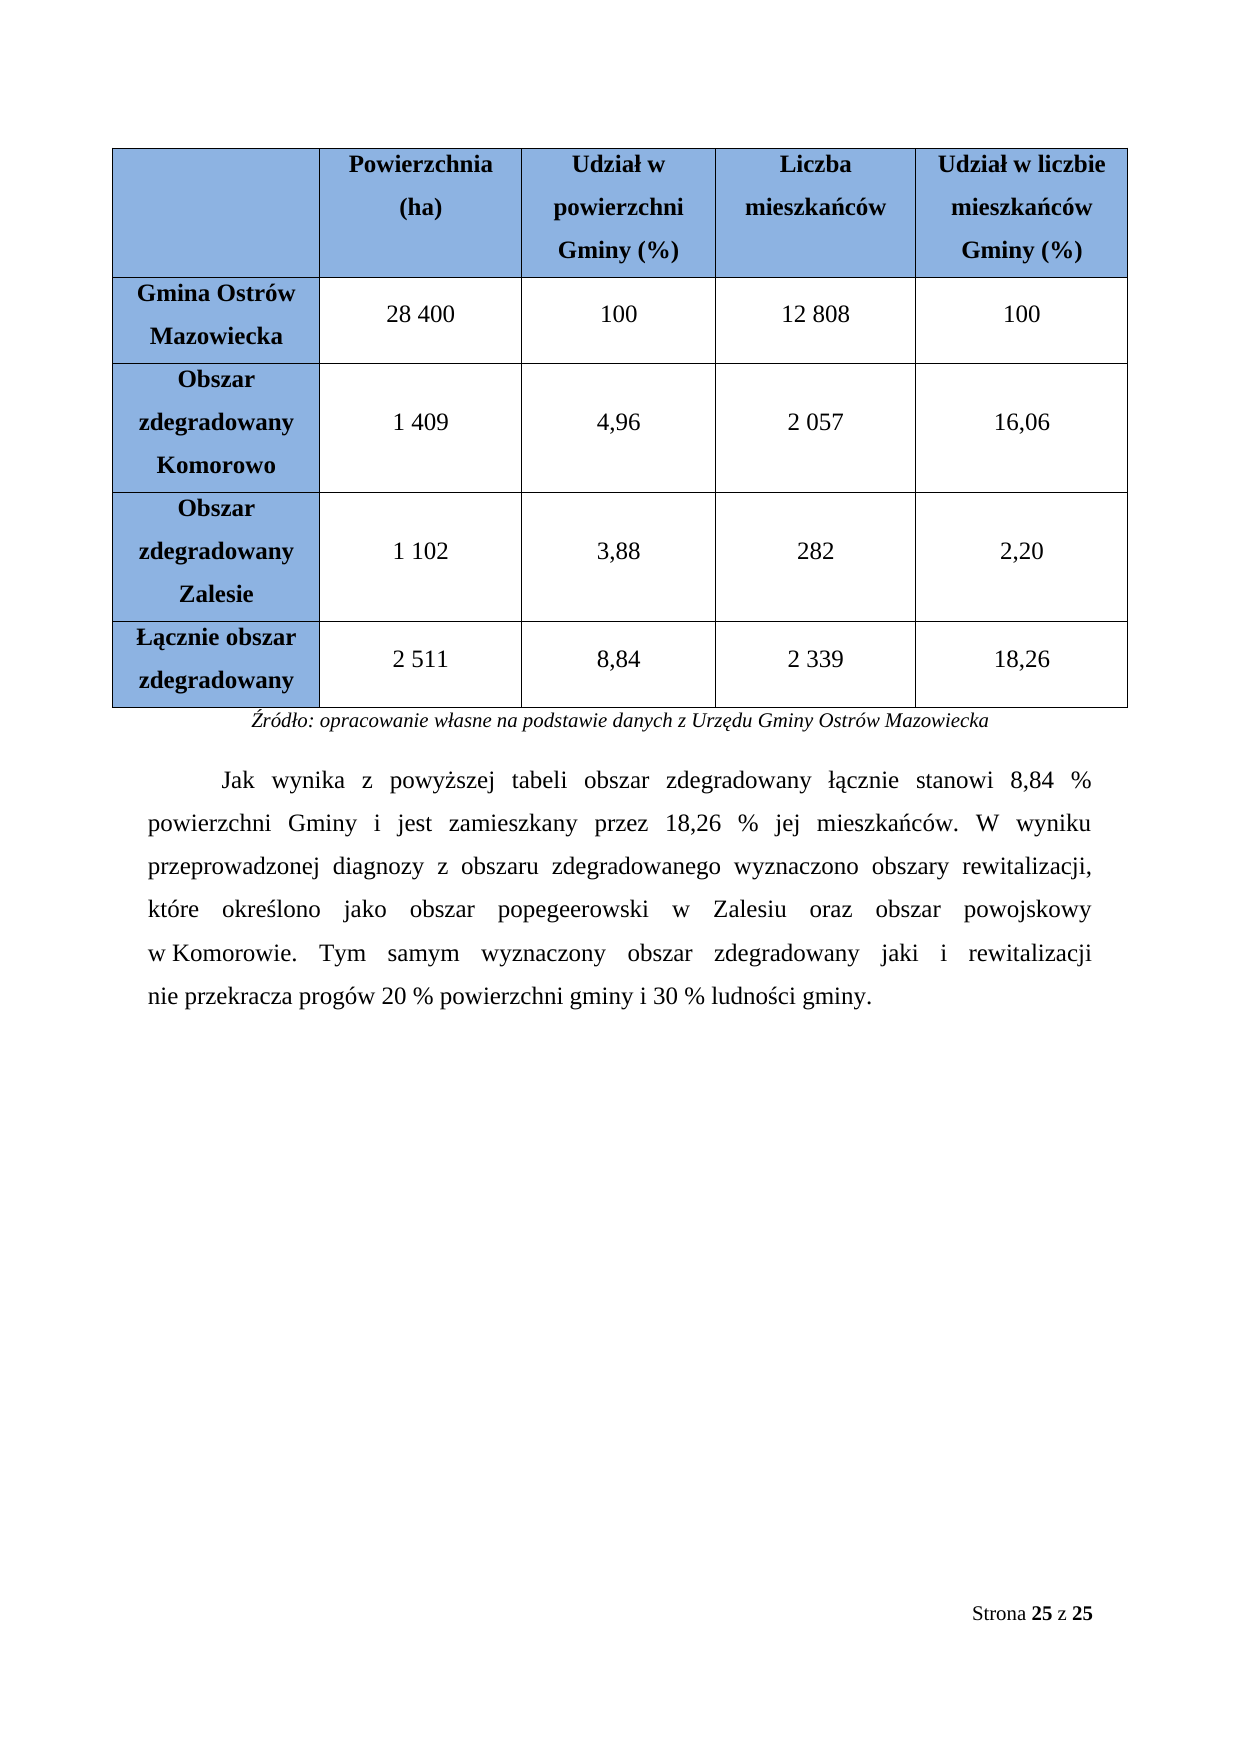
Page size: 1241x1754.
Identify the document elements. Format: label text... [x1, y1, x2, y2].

table_cell Łącznie obszar zdegradowany [113, 622, 319, 707]
table_cell Obszar zdegradowany Zalesie [113, 493, 319, 621]
table_cell Gmina Ostrów Mazowiecka [113, 278, 319, 363]
table_header [113, 149, 319, 277]
table_header Udział w powierzchni Gminy (%) [522, 149, 715, 277]
table_header Udział w liczbie mieszkańców Gminy (%) [916, 149, 1127, 277]
table_cell 2 057 [716, 364, 915, 492]
table_cell 18,26 [916, 622, 1127, 707]
table_cell 12 808 [716, 278, 915, 363]
table_cell 2 339 [716, 622, 915, 707]
table_cell 16,06 [916, 364, 1127, 492]
table_cell 2 511 [320, 622, 521, 707]
table_cell 2,20 [916, 493, 1127, 621]
table_cell 28 400 [320, 278, 521, 363]
table_cell 100 [522, 278, 715, 363]
table_cell 1 102 [320, 493, 521, 621]
table_cell 8,84 [522, 622, 715, 707]
table_cell 1 409 [320, 364, 521, 492]
text Źródło: opracowanie własne na podstawie danych z Urzędu Gminy Ostrów Mazowiecka [148, 708, 1093, 732]
table_cell 3,88 [522, 493, 715, 621]
table_cell Obszar zdegradowany Komorowo [113, 364, 319, 492]
table_header Liczba mieszkańców [716, 149, 915, 277]
table_cell 282 [716, 493, 915, 621]
table_cell 100 [916, 278, 1127, 363]
table_header Powierzchnia (ha) [320, 149, 521, 277]
table_cell 4,96 [522, 364, 715, 492]
text Jak wynika z powyższej tabeli obszar zdegradowany łącznie stanowi 8,84 % powierzchni Gminy i jest zamieszkany przez 18,26 % jej mieszkańców. W wyniku przeprowadzonej diagnozy z obszaru zdegradowanego wyznaczono obszary rewitalizacji, które określono jako obszar popegeerowski w Zalesiu oraz obszar powojskowy w Komorowie. Tym samym wyznaczony obszar zdegradowany jaki i rewitalizacji nie przekracza progów 20 % powierzchni gminy i 30 % ludności gminy. [148, 765, 1093, 1009]
